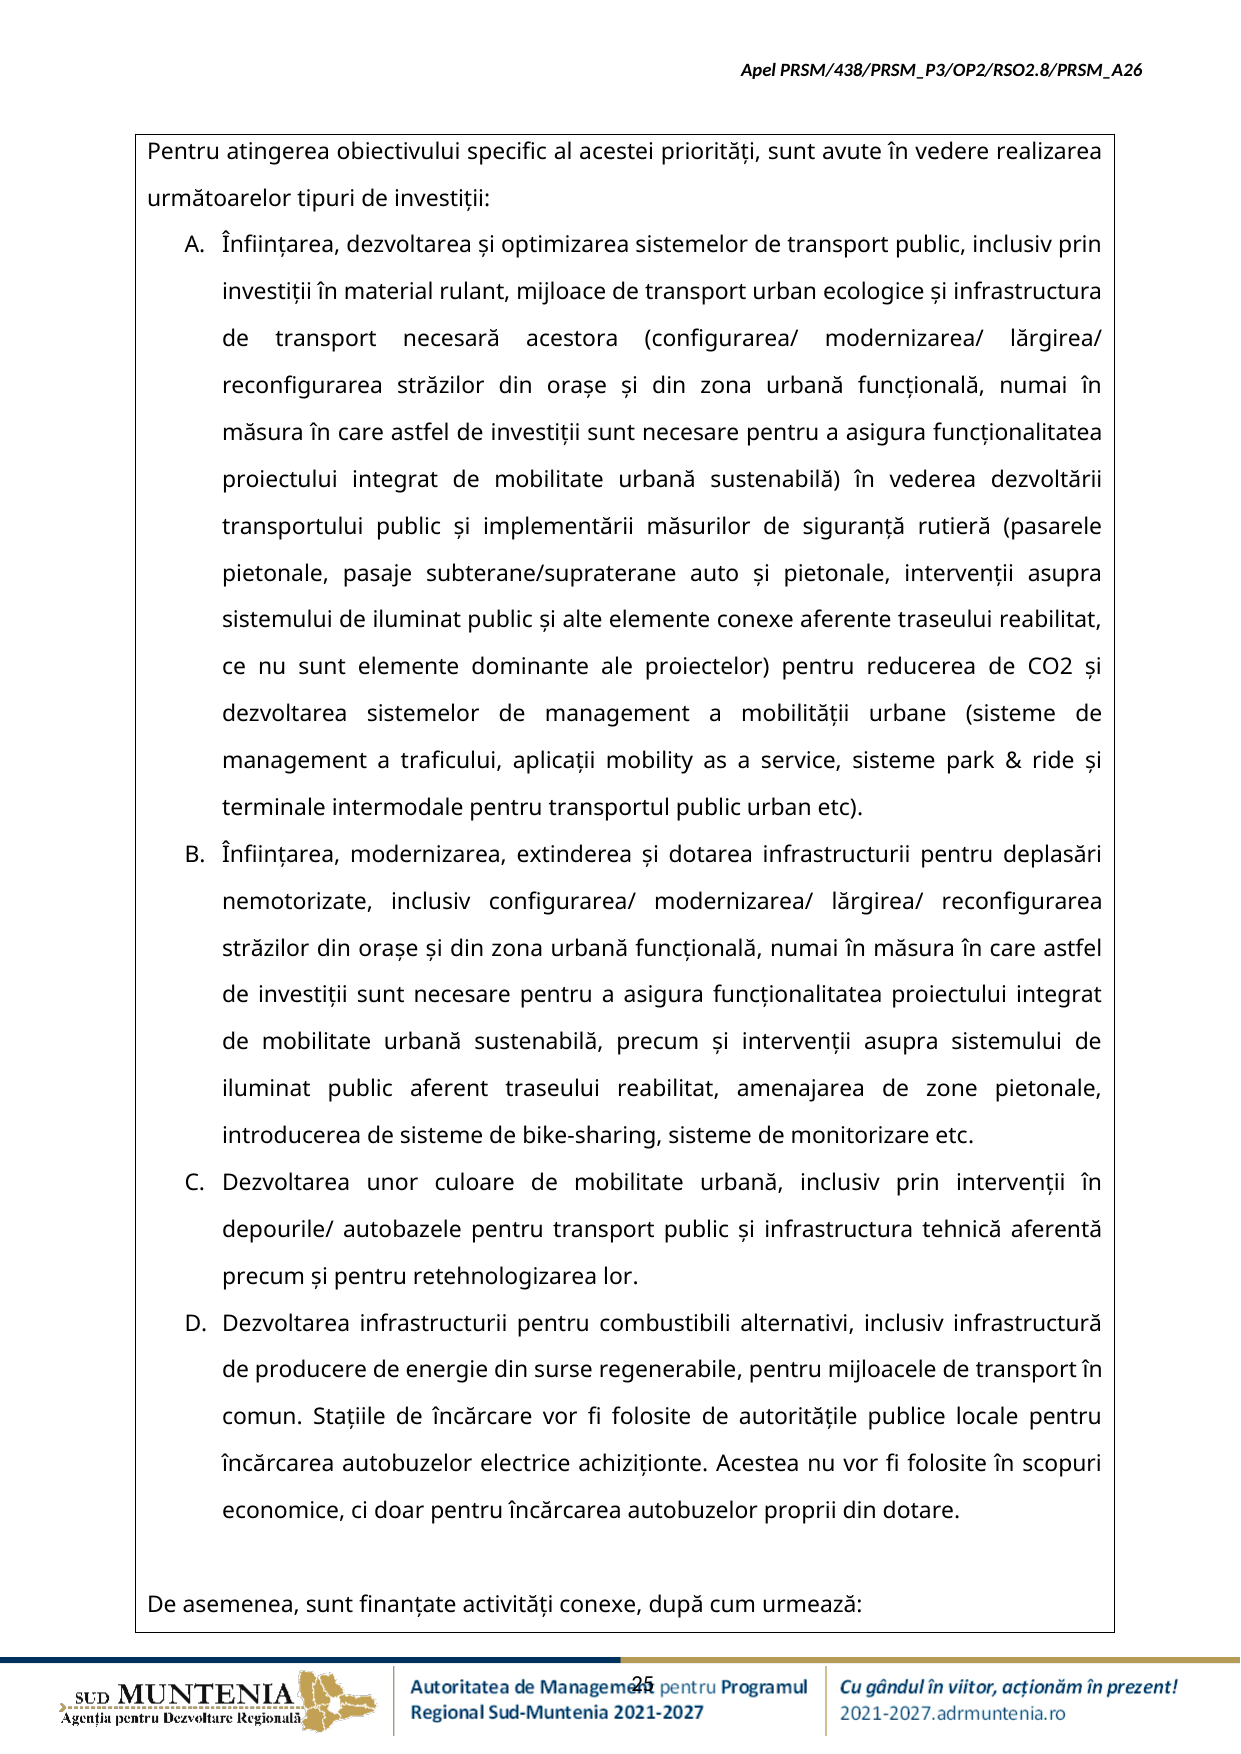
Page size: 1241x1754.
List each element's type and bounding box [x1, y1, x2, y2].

table_header [136, 135, 1114, 1632]
picture [0, 1657, 1241, 1737]
